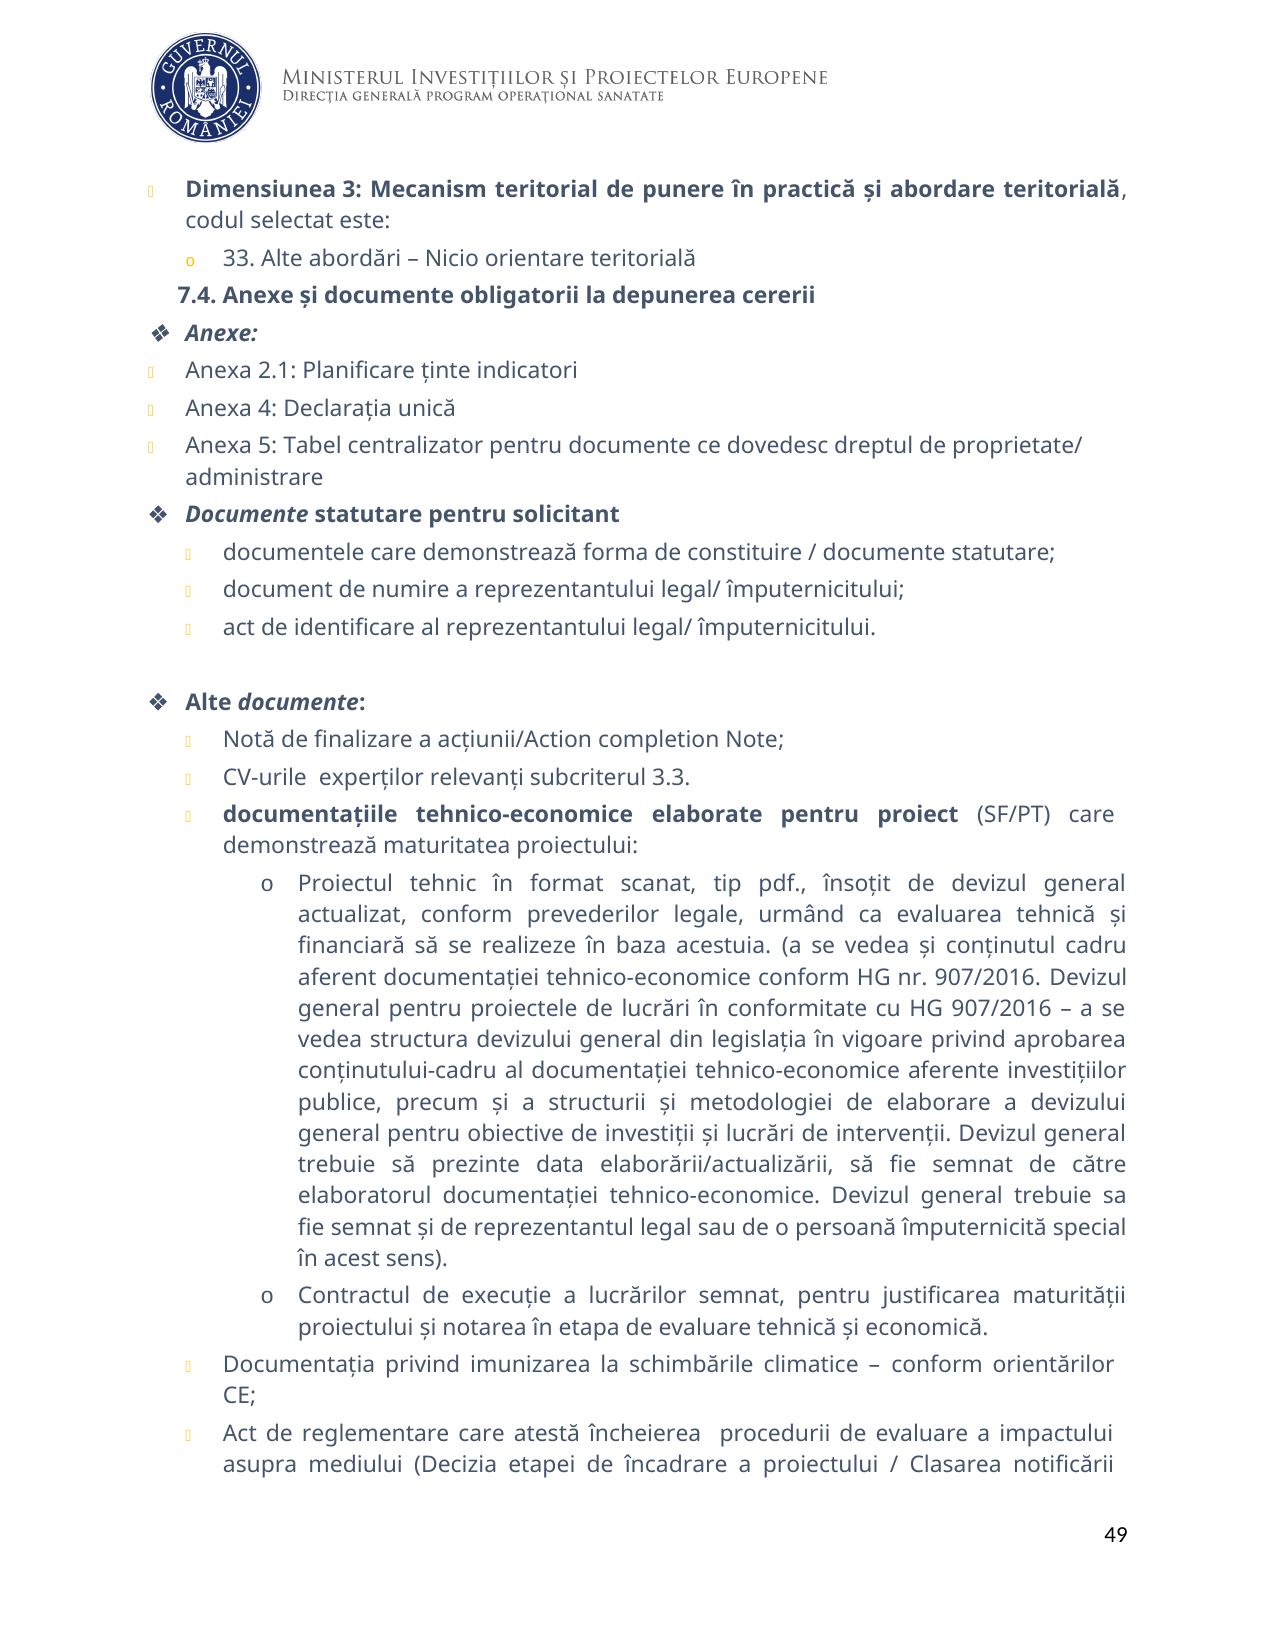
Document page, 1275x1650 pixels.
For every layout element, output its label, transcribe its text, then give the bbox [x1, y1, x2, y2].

list documentațiile tehnico-economice elaborate pentru proiect (SF/PT) care demonstrează maturitatea proiectului: [185, 798, 1115, 860]
list CV-urile experților relevanți subcriterul 3.3. [185, 760, 1115, 792]
list document de numire a reprezentantului legal/ împuternicitului; [185, 573, 1115, 604]
list documentele care demonstrează forma de constituire / documente statutare; [185, 535, 1115, 567]
list 33. Alte abordări – Nicio orientare teritorială [185, 242, 1127, 273]
list Anexe: [148, 317, 1127, 348]
list Dimensiunea 3: Mecanism teritorial de punere în practică și abordare teritorială, codul selectat este: [148, 173, 1127, 235]
text 7.4. Anexe și documente obligatorii la depunerea cererii [177, 279, 1127, 310]
list act de identificare al reprezentantului legal/ împuternicitului. [185, 610, 1115, 642]
list Anexa 4: Declarația unică [148, 392, 1127, 423]
list Contractul de execuție a lucrărilor semnat, pentru justificarea maturității proiectului și notarea în etapa de evaluare tehnică și economică. [260, 1279, 1127, 1342]
list Documente statutare pentru solicitant [148, 498, 1127, 529]
list Proiectul tehnic în format scanat, tip pdf., însoțit de devizul general actualizat, conform prevederilor legale, urmând ca evaluarea tehnică și financiară să se realizeze în baza acestuia. (a se vedea și conținutul cadru aferent documentației tehnico-economice conform HG nr. 907/2016. Devizul general pentru proiectele de lucrări în conformitate cu HG 907/2016 – a se vedea structura devizului general din legislația în vigoare privind aprobarea conținutului-cadru al documentației tehnico-economice aferente investițiilor publice, precum și a structurii și metodologiei de elaborare a devizului general pentru obiective de investiții și lucrări de intervenții. Devizul general trebuie să prezinte data elaborării/actualizării, să fie semnat de către elaboratorul documentației tehnico-economice. Devizul general trebuie sa fie semnat și de reprezentantul legal sau de o persoană împuternicită special în acest sens). [260, 867, 1127, 1273]
list Notă de finalizare a acțiunii/Action completion Note; [185, 723, 1115, 754]
list Anexa 2.1: Planificare ținte indicatori [148, 354, 1127, 385]
list Anexa 5: Tabel centralizator pentru documente ce dovedesc dreptul de proprietate/ administrare [148, 429, 1127, 492]
list Documentația privind imunizarea la schimbările climatice – conform orientărilor CE; [185, 1348, 1115, 1411]
picture [147, 29, 852, 145]
list Alte documente: [148, 685, 1127, 717]
